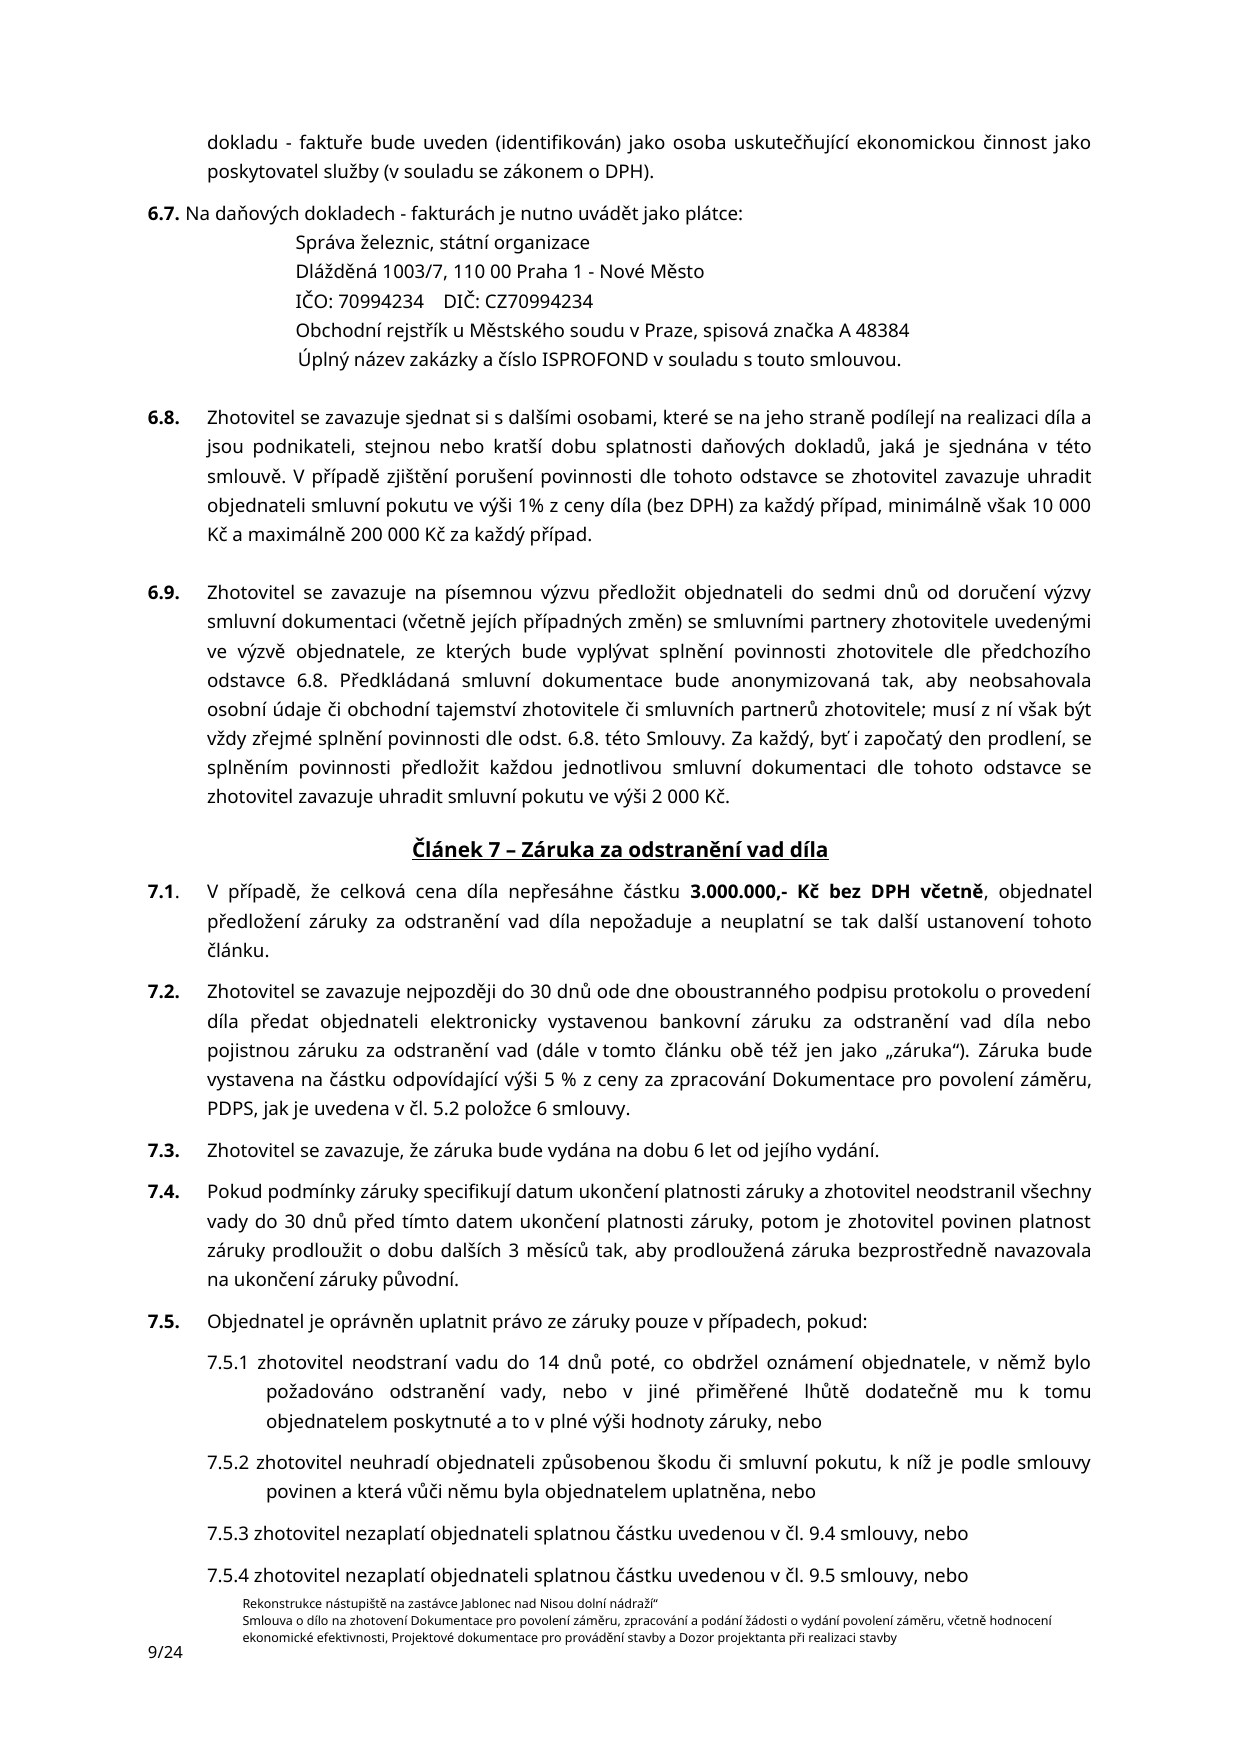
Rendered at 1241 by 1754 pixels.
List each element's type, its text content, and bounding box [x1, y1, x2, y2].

text 7.5.1 zhotovitel neodstraní vadu do 14 dnů poté, co obdržel oznámení objednatele, v němž bylo požadováno odstranění vady, nebo v jiné přiměřené lhůtě dodatečně mu k tomu objednatelem poskytnuté a to v plné výši hodnoty záruky, nebo [207, 1346, 1092, 1434]
text 7.4. Pokud podmínky záruky specifikují datum ukončení platnosti záruky a zhotovitel neodstranil všechny vady do 30 dnů před tímto datem ukončení platnosti záruky, potom je zhotovitel povinen platnost záruky prodloužit o dobu dalších 3 měsíců tak, aby prodloužená záruka bezprostředně navazovala na ukončení záruky původní. [148, 1176, 1092, 1292]
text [148, 126, 1092, 185]
subtitle Článek 7 – Záruka za odstranění vad díla [148, 835, 1092, 863]
text Úplný název zakázky a číslo ISPROFOND v souladu s touto smlouvou. [148, 343, 1092, 372]
text 7.2. Zhotovitel se zavazuje nejpozději do 30 dnů ode dne oboustranného podpisu protokolu o provedení díla předat objednateli elektronicky vystavenou bankovní záruku za odstranění vad díla nebo pojistnou záruku za odstranění vad (dále v tomto článku obě též jen jako „záruka“). Záruka bude vystavena na částku odpovídající výši 5 % z ceny za zpracování Dokumentace pro povolení záměru, PDPS, jak je uvedena v čl. 5.2 položce 6 smlouvy. [148, 976, 1092, 1121]
text 7.3. Zhotovitel se zavazuje, že záruka bude vydána na dobu 6 let od jejího vydání. [148, 1134, 1092, 1163]
text 7.5.3 zhotovitel nezaplatí objednateli splatnou částku uvedenou v čl. 9.4 smlouvy, nebo [148, 1517, 1092, 1546]
text 6.8. Zhotovitel se zavazuje sjednat si s dalšími osobami, které se na jeho straně podílejí na realizaci díla a jsou podnikateli, stejnou nebo kratší dobu splatnosti daňových dokladů, jaká je sjednána v této smlouvě. V případě zjištění porušení povinnosti dle tohoto odstavce se zhotovitel zavazuje uhradit objednateli smluvní pokutu ve výši 1% z ceny díla (bez DPH) za každý případ, minimálně však 10 000 Kč a maximálně 200 000 Kč za každý případ. [148, 401, 1092, 547]
text IČO: 70994234 DIČ: CZ70994234 [148, 285, 1092, 314]
text 6.9. Zhotovitel se zavazuje na písemnou výzvu předložit objednateli do sedmi dnů od doručení výzvy smluvní dokumentaci (včetně jejích případných změn) se smluvními partnery zhotovitele uvedenými ve výzvě objednatele, ze kterých bude vyplývat splnění povinnosti zhotovitele dle předchozího odstavce 6.8. Předkládaná smluvní dokumentace bude anonymizovaná tak, aby neobsahovala osobní údaje či obchodní tajemství zhotovitele či smluvních partnerů zhotovitele; musí z ní však být vždy zřejmé splnění povinnosti dle odst. 6.8. této Smlouvy. Za každý, byť i započatý den prodlení, se splněním povinnosti předložit každou jednotlivou smluvní dokumentaci dle tohoto odstavce se zhotovitel zavazuje uhradit smluvní pokutu ve výši 2 000 Kč. [148, 576, 1092, 810]
text Obchodní rejstřík u Městského soudu v Praze, spisová značka A 48384 [148, 314, 1092, 343]
text 6.7. Na daňových dokladech - fakturách je nutno uvádět jako plátce: [148, 197, 1092, 226]
text 7.5. Objednatel je oprávněn uplatnit právo ze záruky pouze v případech, pokud: [148, 1305, 1092, 1334]
text 7.5.2 zhotovitel neuhradí objednateli způsobenou škodu či smluvní pokutu, k níž je podle smlouvy povinen a která vůči němu byla objednatelem uplatněna, nebo [207, 1446, 1092, 1505]
text Dlážděná 1003/7, 110 00 Praha 1 - Nové Město [148, 256, 1092, 285]
text 7.1. V případě, že celková cena díla nepřesáhne částku 3.000.000,- Kč bez DPH včetně, objednatel předložení záruky za odstranění vad díla nepožaduje a neuplatní se tak další ustanovení tohoto článku. [148, 876, 1092, 963]
text 7.5.4 zhotovitel nezaplatí objednateli splatnou částku uvedenou v čl. 9.5 smlouvy, nebo [148, 1559, 1092, 1588]
text Správa železnic, státní organizace [148, 226, 1092, 256]
